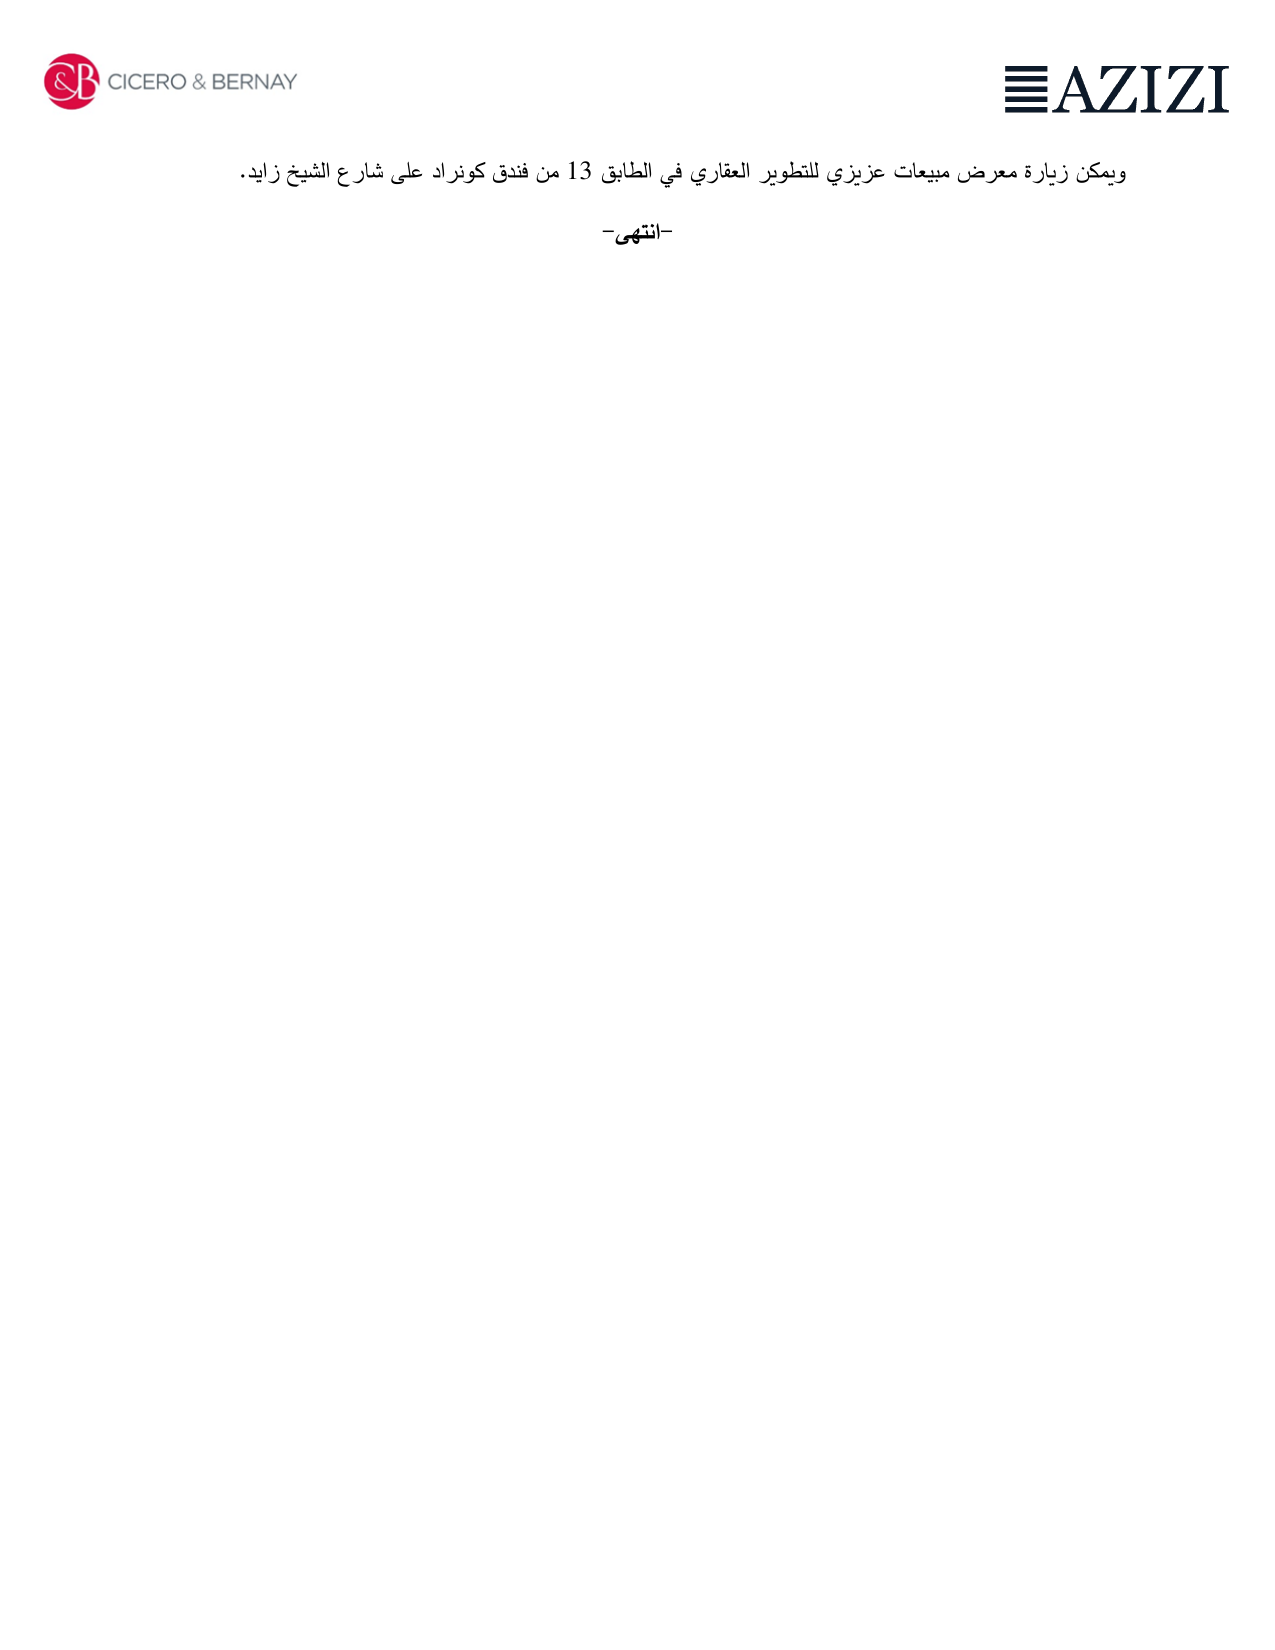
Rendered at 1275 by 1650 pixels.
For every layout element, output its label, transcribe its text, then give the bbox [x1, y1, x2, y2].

text -انتهى- [150, 211, 1125, 253]
picture [32, 46, 308, 120]
picture [995, 58, 1232, 118]
text ويمكن زيارة معرض مبيعات عزيزي للتطوير العقاري في الطابق 13 من فندق كونراد على شارع الشيخ زايد. [150, 150, 1125, 191]
